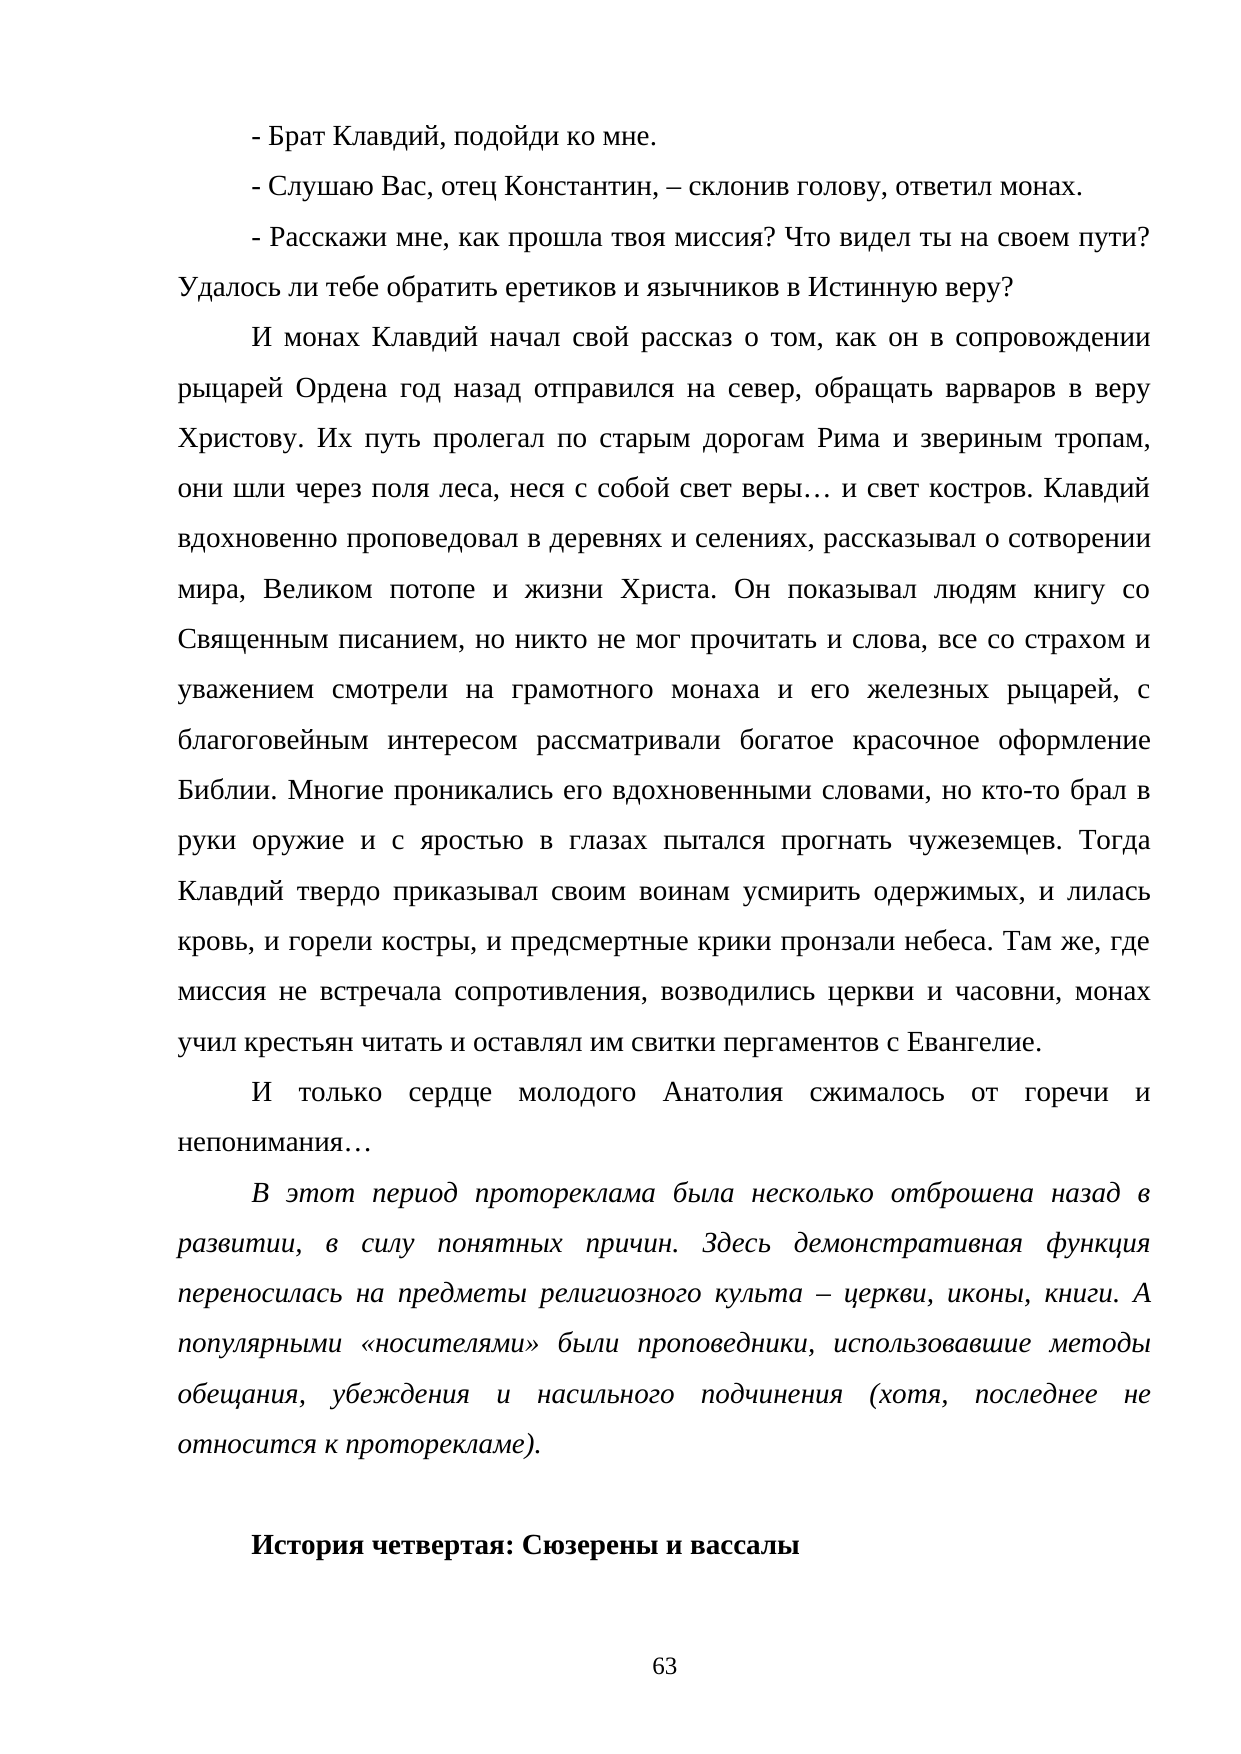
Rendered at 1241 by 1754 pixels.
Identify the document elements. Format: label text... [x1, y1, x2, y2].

text - Брат Клавдий, подойди ко мне. [177, 118, 1152, 152]
text И монах Клавдий начал свой рассказ о том, как он в сопровождении рыцарей Ордена год назад отправился на север, обращать варваров в веру Христову. Их путь пролегал по старым дорогам Рима и звериным тропам, они шли через поля леса, неся с собой свет веры… и свет костров. Клавдий вдохновенно проповедовал в деревнях и селениях, рассказывал о сотворении мира, Великом потопе и жизни Христа. Он показывал людям книгу со Священным писанием, но никто не мог прочитать и слова, все со страхом и уважением смотрели на грамотного монаха и его железных рыцарей, с благоговейным интересом рассматривали богатое красочное оформление Библии. Многие проникались его вдохновенными словами, но кто-то брал в руки оружие и с яростью в глазах пытался прогнать чужеземцев. Тогда Клавдий твердо приказывал своим воинам усмирить одержимых, и лилась кровь, и горели костры, и предсмертные крики пронзали небеса. Там же, где миссия не встречала сопротивления, возводились церкви и часовни, монах учил крестьян читать и оставлял им свитки пергаментов с Евангелие. [177, 319, 1152, 1057]
text История четвертая: Сюзерены и вассалы [177, 1527, 1152, 1560]
text И только сердце молодого Анатолия сжималось от горечи и непонимания… [177, 1074, 1152, 1158]
text - Слушаю Вас, отец Константин, – склонив голову, ответил монах. [177, 168, 1152, 202]
text - Расскажи мне, как прошла твоя миссия? Что видел ты на своем пути? Удалось ли тебе обратить еретиков и язычников в Истинную веру? [177, 219, 1152, 303]
text В этот период протореклама была несколько отброшена назад в развитии, в силу понятных причин. Здесь демонстративная функция переносилась на предметы религиозного культа – церкви, иконы, книги. А популярными «носителями» были проповедники, использовавшие методы обещания, убеждения и насильного подчинения (хотя, последнее не относится к проторекламе). [177, 1175, 1152, 1460]
